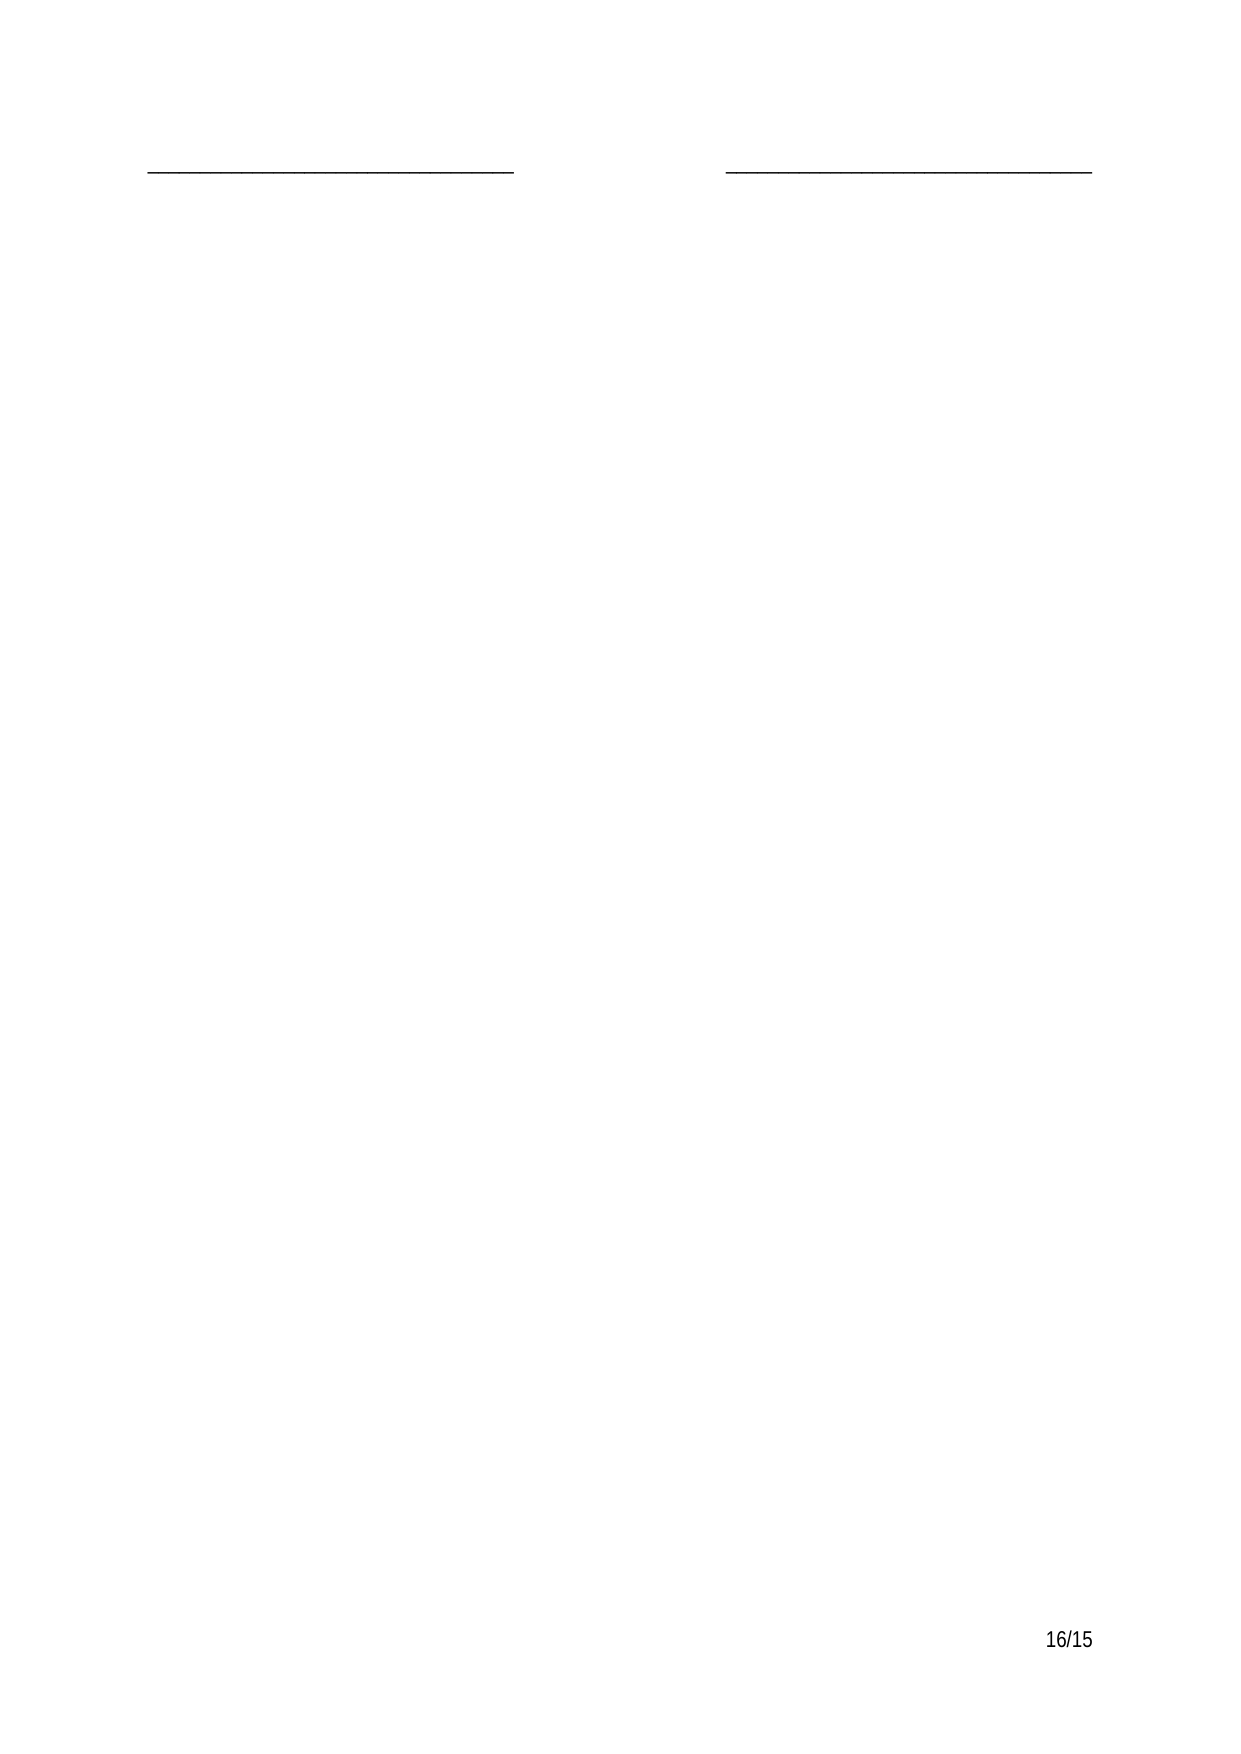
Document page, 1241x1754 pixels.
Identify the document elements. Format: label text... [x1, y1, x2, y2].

text ___________________________________ ___________________________________ [148, 148, 1092, 174]
